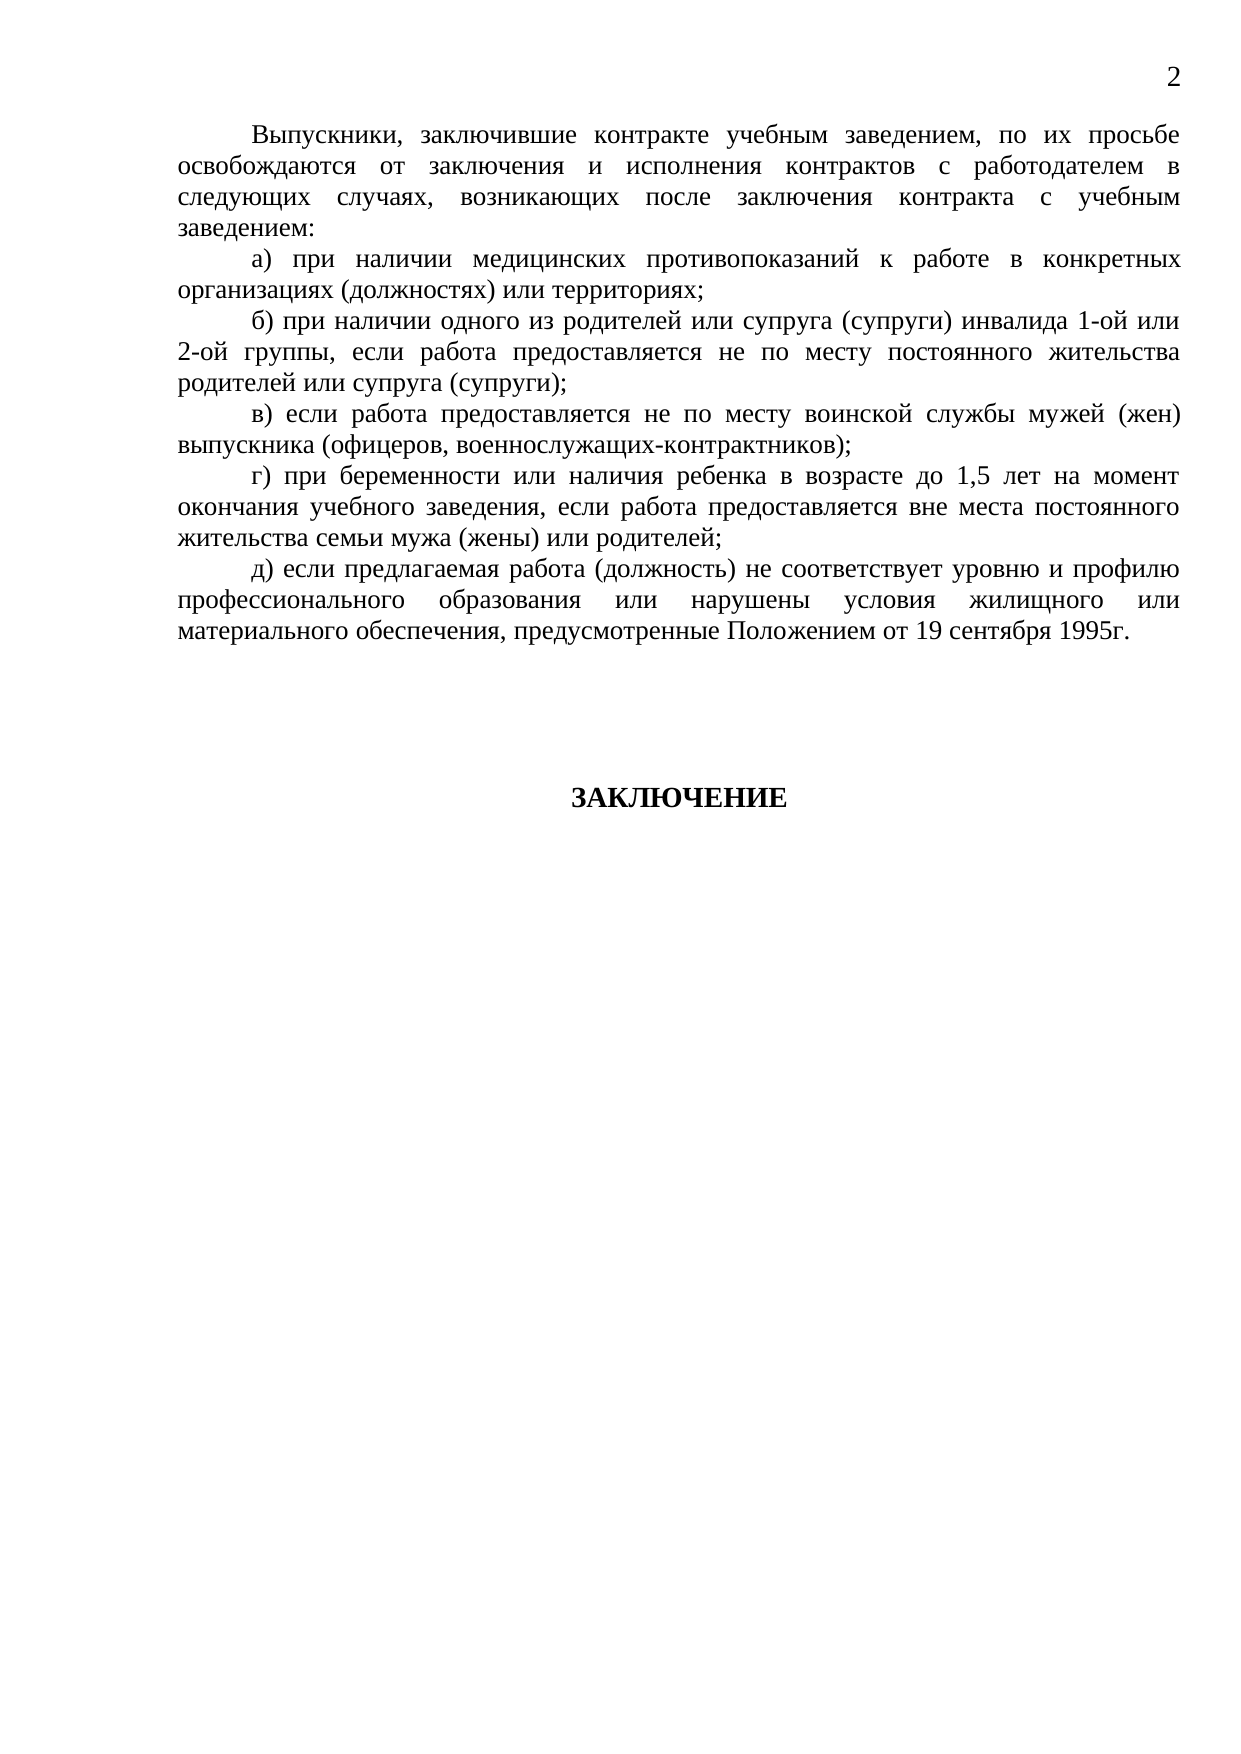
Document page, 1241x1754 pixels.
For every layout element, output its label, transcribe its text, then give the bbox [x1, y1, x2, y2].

text г) при беременности или наличия ребенка в возрасте до 1,5 лет на момент окончания учебного заведения, если работа предоставляется вне места постоянного жительства семьи мужа (жены) или родителей; [177, 459, 1181, 553]
text Заключение [177, 780, 1181, 813]
text б) при наличии одного из родителей или супруга (супруги) инвалида 1-ой или 2-ой группы, если работа предоставляется не по месту постоянного жительства родителей или супруга (супруги); [177, 304, 1181, 397]
text а) при наличии медицинских противопоказаний к работе в конкретных организациях (должностях) или территориях; [177, 242, 1181, 304]
text Выпускники, заключившие контракте учебным заведением, по их просьбе освобождаются от заключения и исполнения контрактов с работодателем в следующих случаях, возникающих после заключения контракта с учебным заведением: [177, 118, 1181, 242]
text д) если предлагаемая работа (должность) не соответствует уровню и профилю профессионального образования или нарушены условия жилищного или материального обеспечения, предусмотренные Положением от 19 сентября 1995г. [177, 553, 1181, 646]
text в) если работа предоставляется не по месту воинской службы мужей (жен) выпускника (офицеров, военнослужащих-контрактников); [177, 397, 1181, 459]
